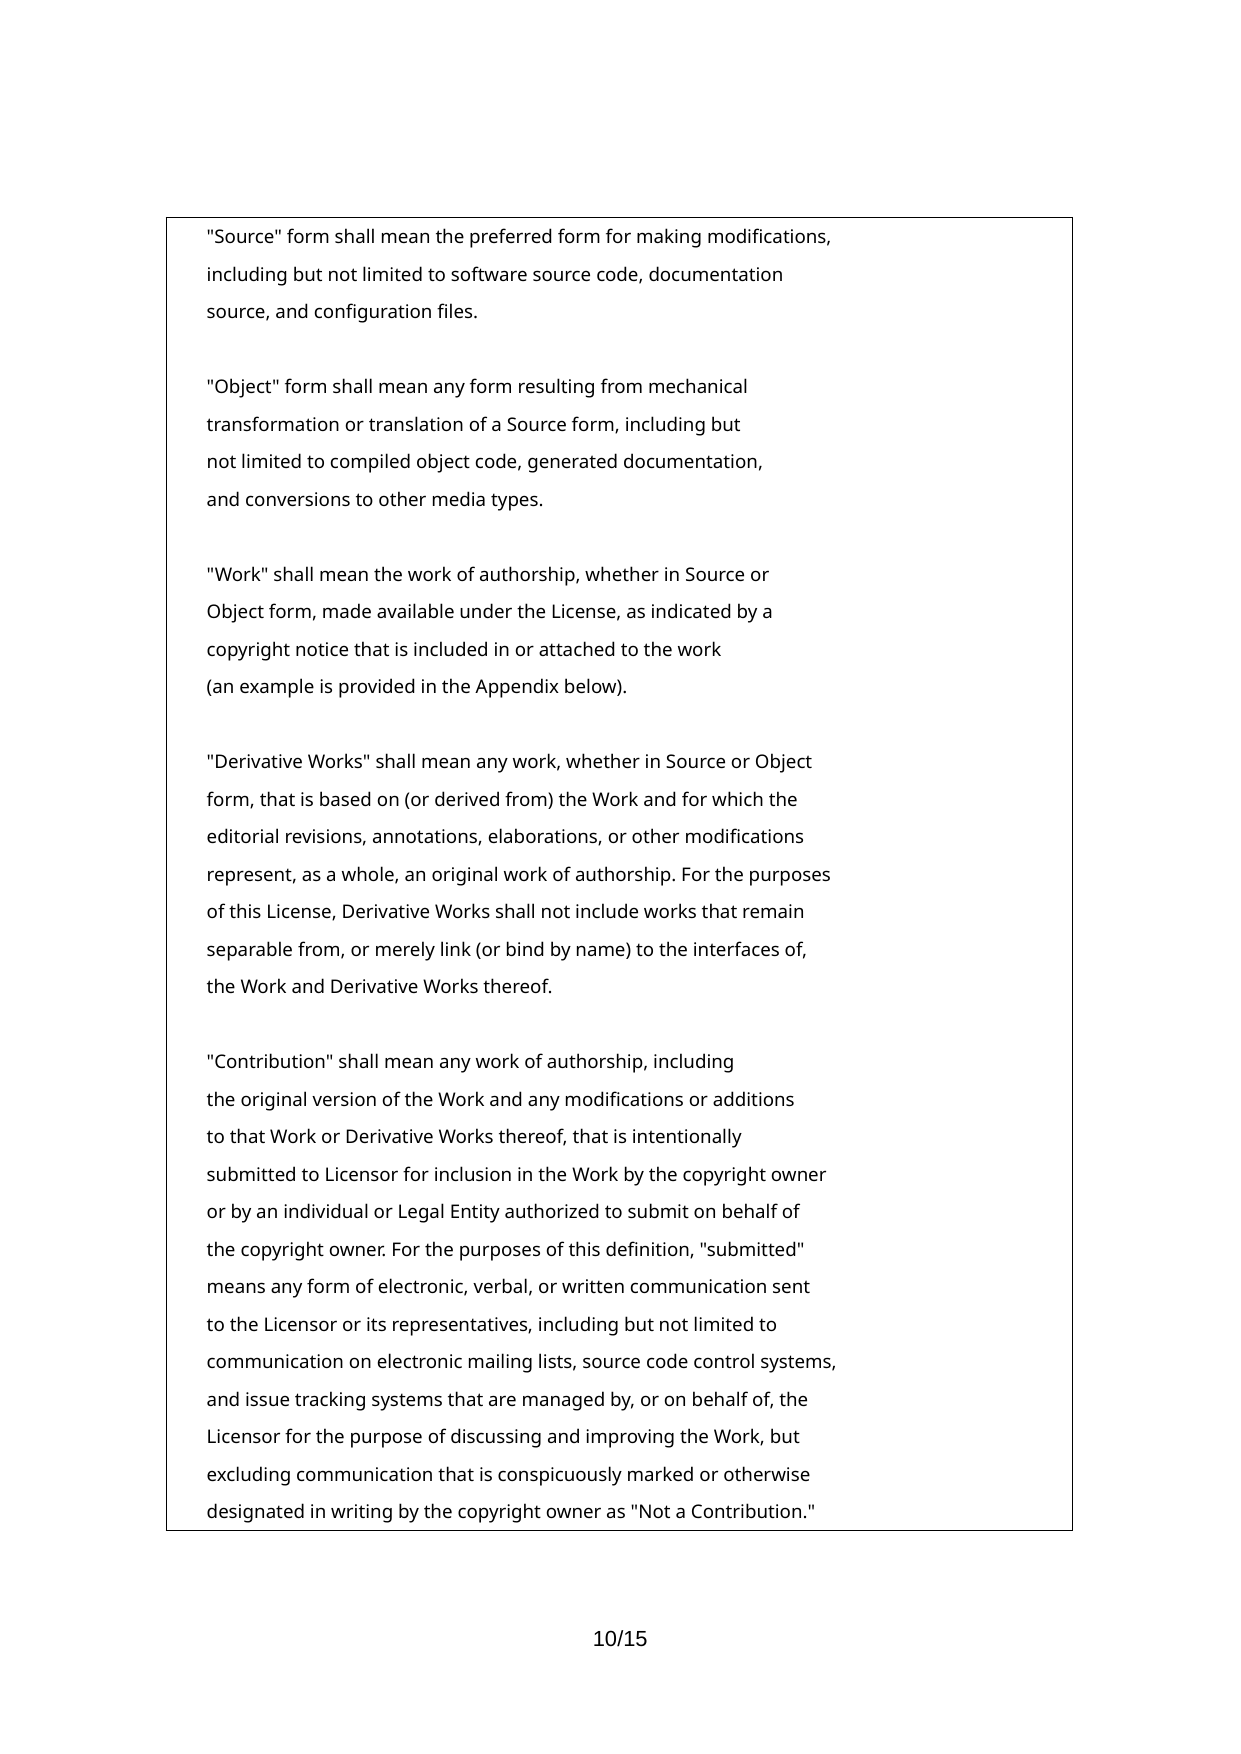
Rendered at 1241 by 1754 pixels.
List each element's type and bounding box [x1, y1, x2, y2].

table_header [167, 218, 1072, 1530]
